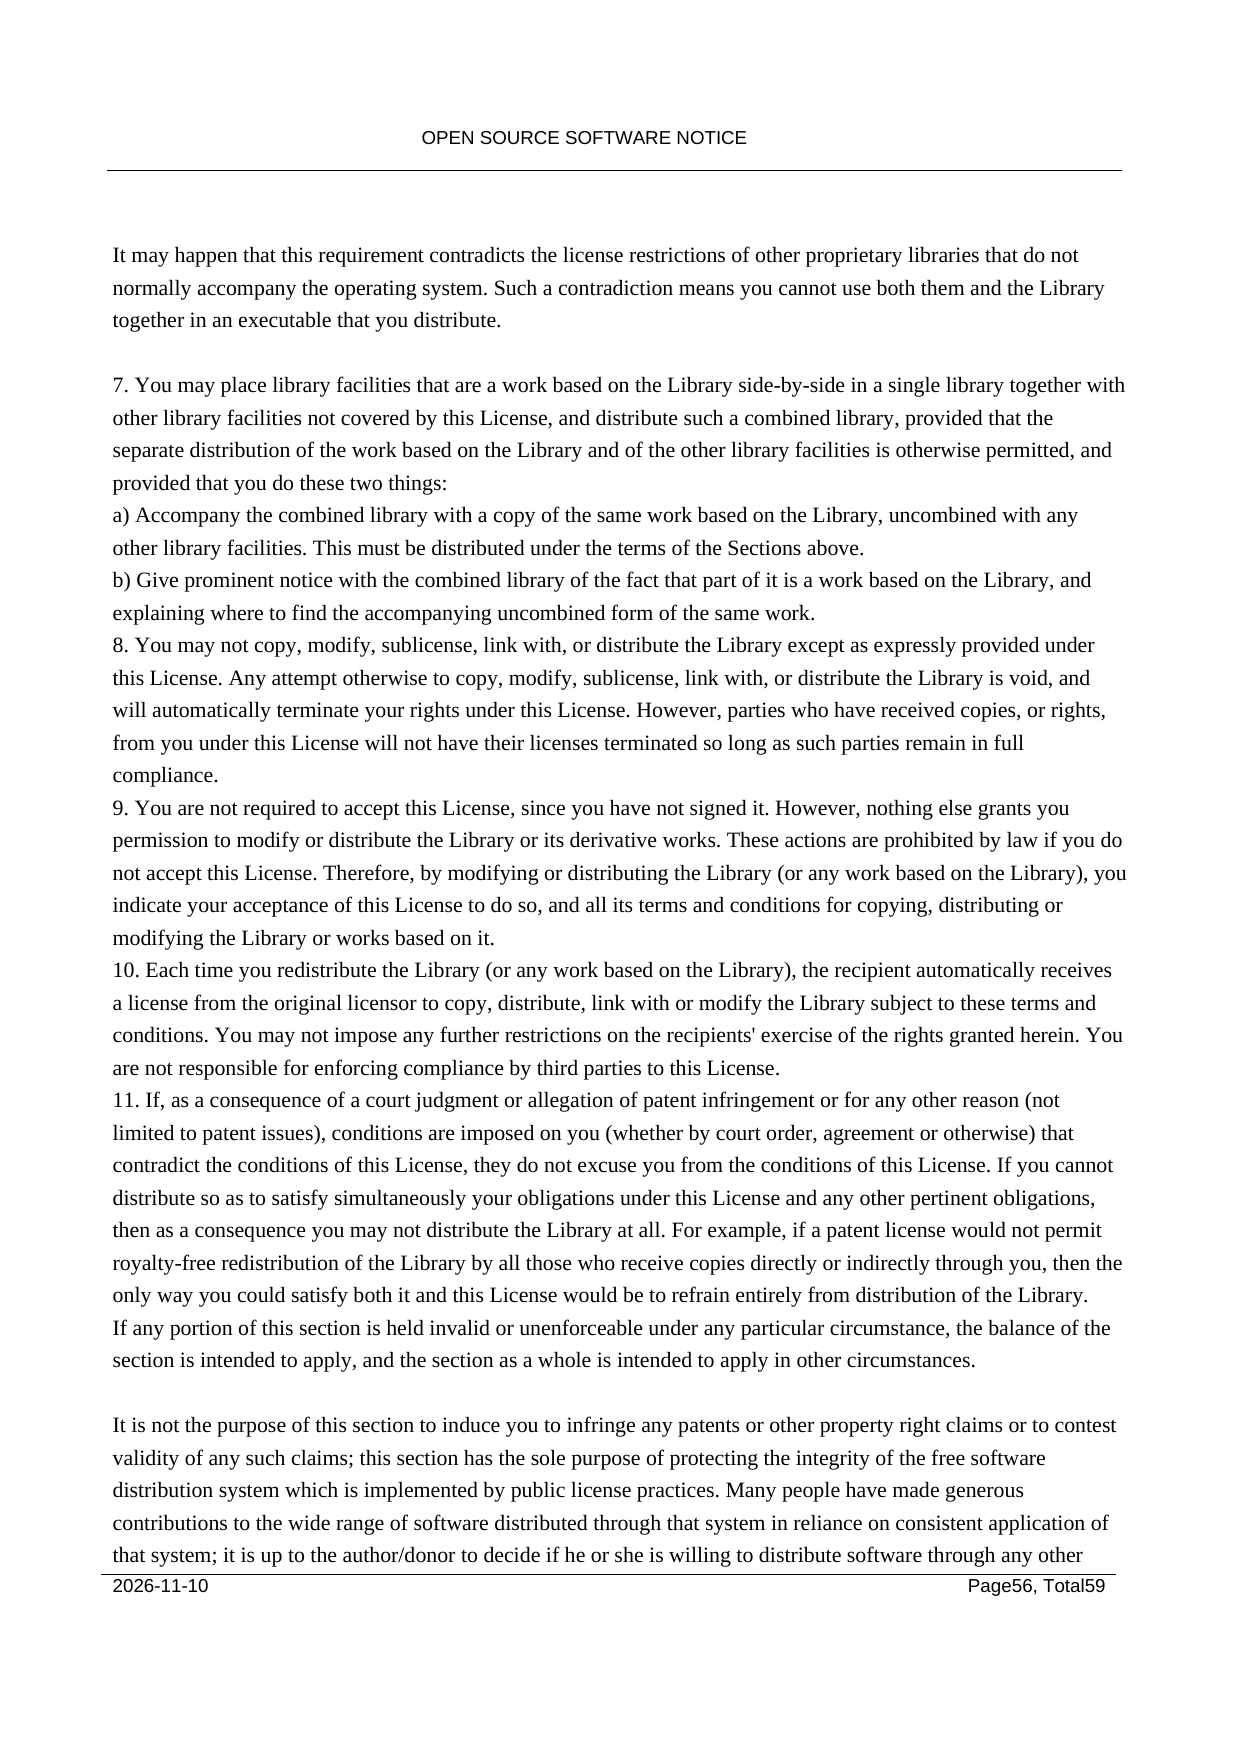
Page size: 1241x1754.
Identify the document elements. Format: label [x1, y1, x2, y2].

text [112, 206, 1128, 1571]
